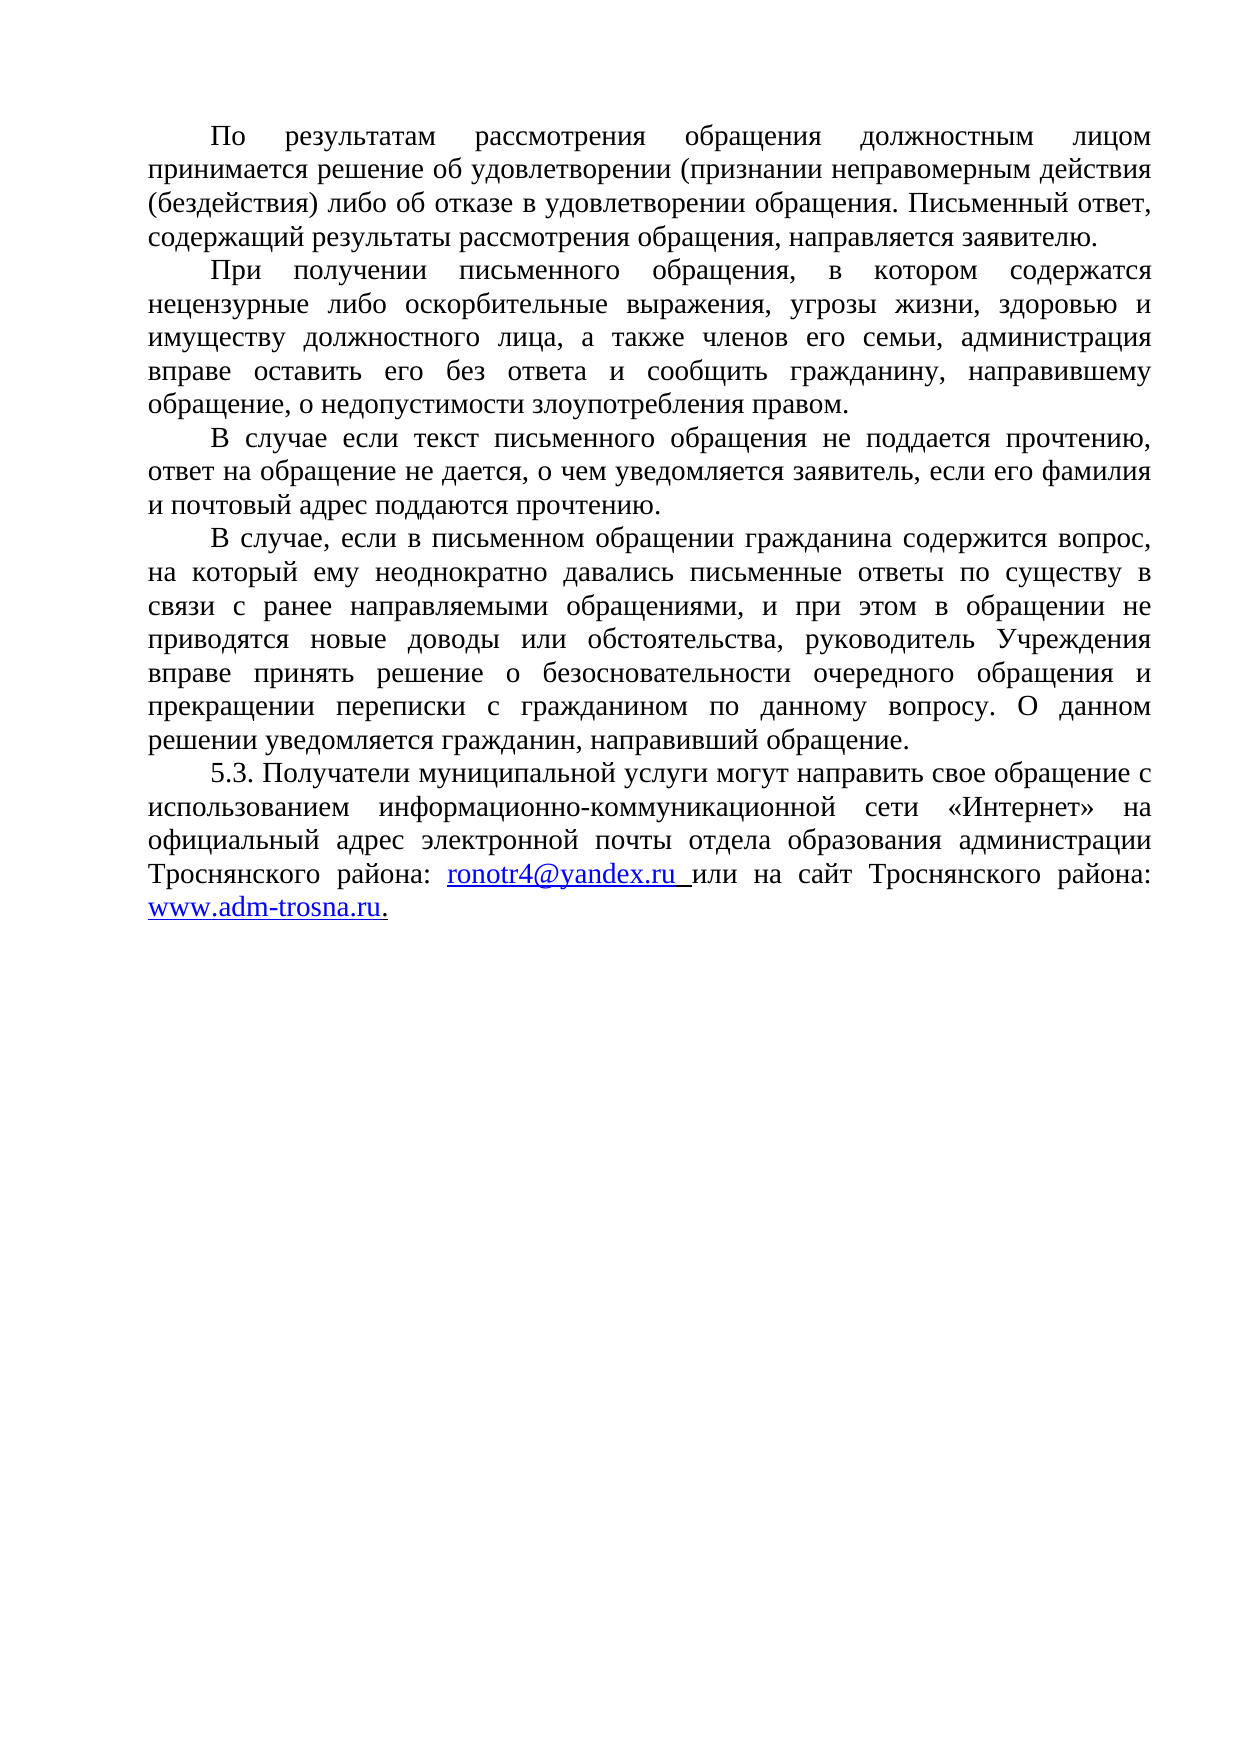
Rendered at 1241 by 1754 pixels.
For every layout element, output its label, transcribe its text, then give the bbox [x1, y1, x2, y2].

text По результатам рассмотрения обращения должностным лицом принимается решение об удовлетворении (признании неправомерным действия (бездействия) либо об отказе в удовлетворении обращения. Письменный ответ, содержащий результаты рассмотрения обращения, направляется заявителю. [148, 118, 1152, 252]
text 5.3. Получатели муниципальной услуги могут направить свое обращение с использованием информационно-коммуникационной сети «Интернет» на официальный адрес электронной почты отдела образования администрации Троснянского района: ronotr4@yandex.ru или на сайт Троснянского района: www.adm-trosna.ru. [148, 755, 1152, 923]
text В случае, если в письменном обращении гражданина содержится вопрос, на который ему неоднократно давались письменные ответы по существу в связи с ранее направляемыми обращениями, и при этом в обращении не приводятся новые доводы или обстоятельства, руководитель Учреждения вправе принять решение о безосновательности очередного обращения и прекращении переписки с гражданином по данному вопросу. О данном решении уведомляется гражданин, направивший обращение. [148, 521, 1152, 755]
text В случае если текст письменного обращения не поддается прочтению, ответ на обращение не дается, о чем уведомляется заявитель, если его фамилия и почтовый адрес поддаются прочтению. [148, 420, 1152, 521]
text При получении письменного обращения, в котором содержатся нецензурные либо оскорбительные выражения, угрозы жизни, здоровью и имуществу должностного лица, а также членов его семьи, администрация вправе оставить его без ответа и сообщить гражданину, направившему обращение, о недопустимости злоупотребления правом. [148, 252, 1152, 420]
